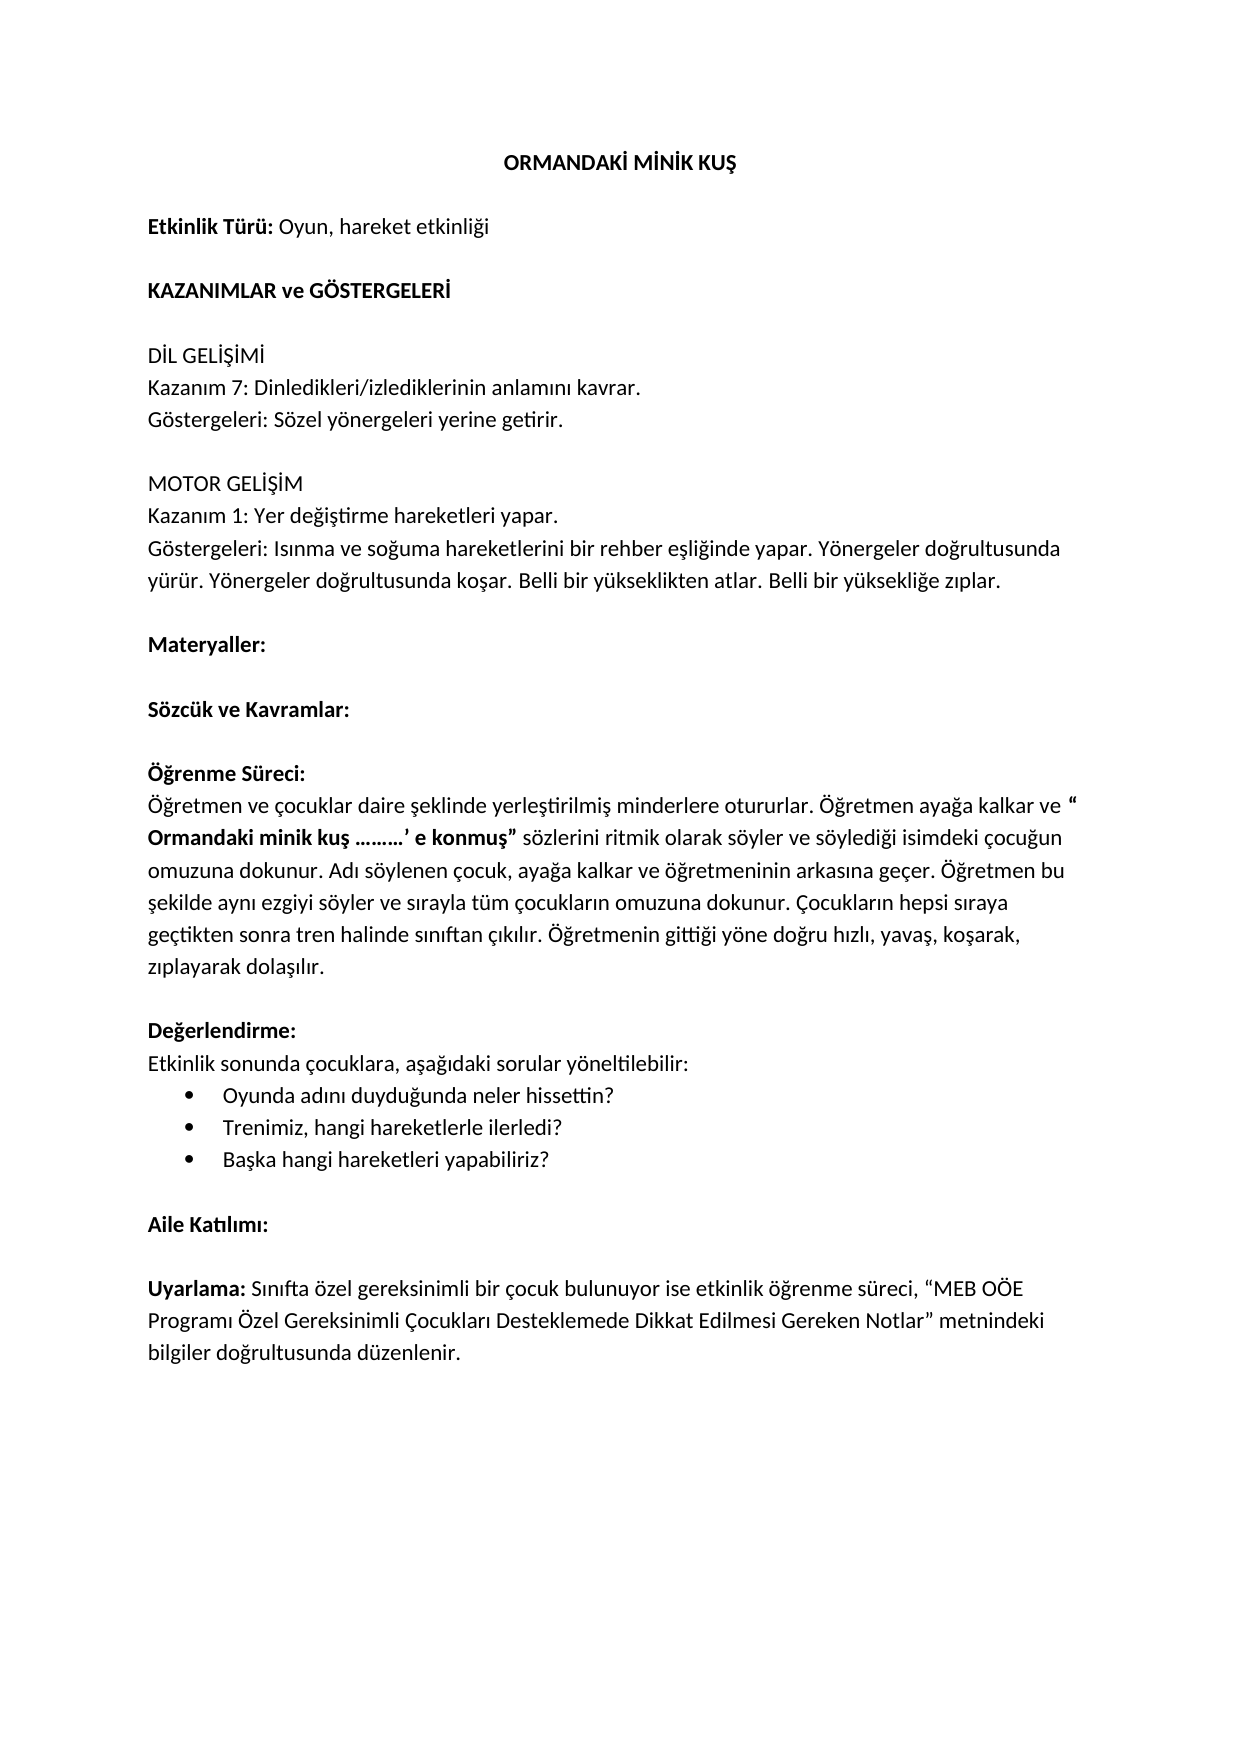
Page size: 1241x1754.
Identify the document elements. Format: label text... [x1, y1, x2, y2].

text Etkinlik sonunda çocuklara, aşağıdaki sorular yöneltilebilir: [148, 1049, 1093, 1077]
text Öğrenme Süreci: [148, 759, 1093, 787]
text Öğretmen ve çocuklar daire şeklinde yerleştirilmiş minderlere otururlar. Öğretmen ayağa kalkar ve “ Ormandaki minik kuş ………’ e konmuş” sözlerini ritmik olarak söyler ve söylediği isimdeki çocuğun omuzuna dokunur. Adı söylenen çocuk, ayağa kalkar ve öğretmeninin arkasına geçer. Öğretmen bu şekilde aynı ezgiyi söyler ve sırayla tüm çocukların omuzuna dokunur. Çocukların hepsi sıraya geçtikten sonra tren halinde sınıftan çıkılır. Öğretmenin gittiği yöne doğru hızlı, yavaş, koşarak, zıplayarak dolaşılır. [148, 791, 1093, 980]
list Trenimiz, hangi hareketlerle ilerledi? [185, 1113, 1093, 1141]
list Başka hangi hareketleri yapabiliriz? [185, 1145, 1093, 1173]
list Oyunda adını duyduğunda neler hissettin? [185, 1081, 1093, 1109]
text Etkinlik Türü: Oyun, hareket etkinliği [148, 212, 1093, 240]
text Sözcük ve Kavramlar: [148, 695, 1093, 723]
text KAZANIMLAR ve GÖSTERGELERİ [148, 276, 1093, 304]
text MOTOR GELİŞİM Kazanım 1: Yer değiştirme hareketleri yapar. Göstergeleri: Isınma ve soğuma hareketlerini bir rehber eşliğinde yapar. Yönergeler doğrultusunda yürür. Yönergeler doğrultusunda koşar. Belli bir yükseklikten atlar. Belli bir yüksekliğe zıplar. [148, 469, 1093, 594]
text Aile Katılımı: [148, 1210, 1093, 1238]
text Uyarlama: Sınıfta özel gereksinimli bir çocuk bulunuyor ise etkinlik öğrenme süreci, “MEB OÖE Programı Özel Gereksinimli Çocukları Desteklemede Dikkat Edilmesi Gereken Notlar” metnindeki bilgiler doğrultusunda düzenlenir. [148, 1274, 1093, 1367]
text DİL GELİŞİMİ Kazanım 7: Dinledikleri/izlediklerinin anlamını kavrar. Göstergeleri: Sözel yönergeleri yerine getirir. [148, 341, 1093, 433]
text ORMANDAKİ MİNİK KUŞ [148, 148, 1093, 176]
text Değerlendirme: [148, 1017, 1093, 1045]
text Materyaller: [148, 630, 1093, 658]
